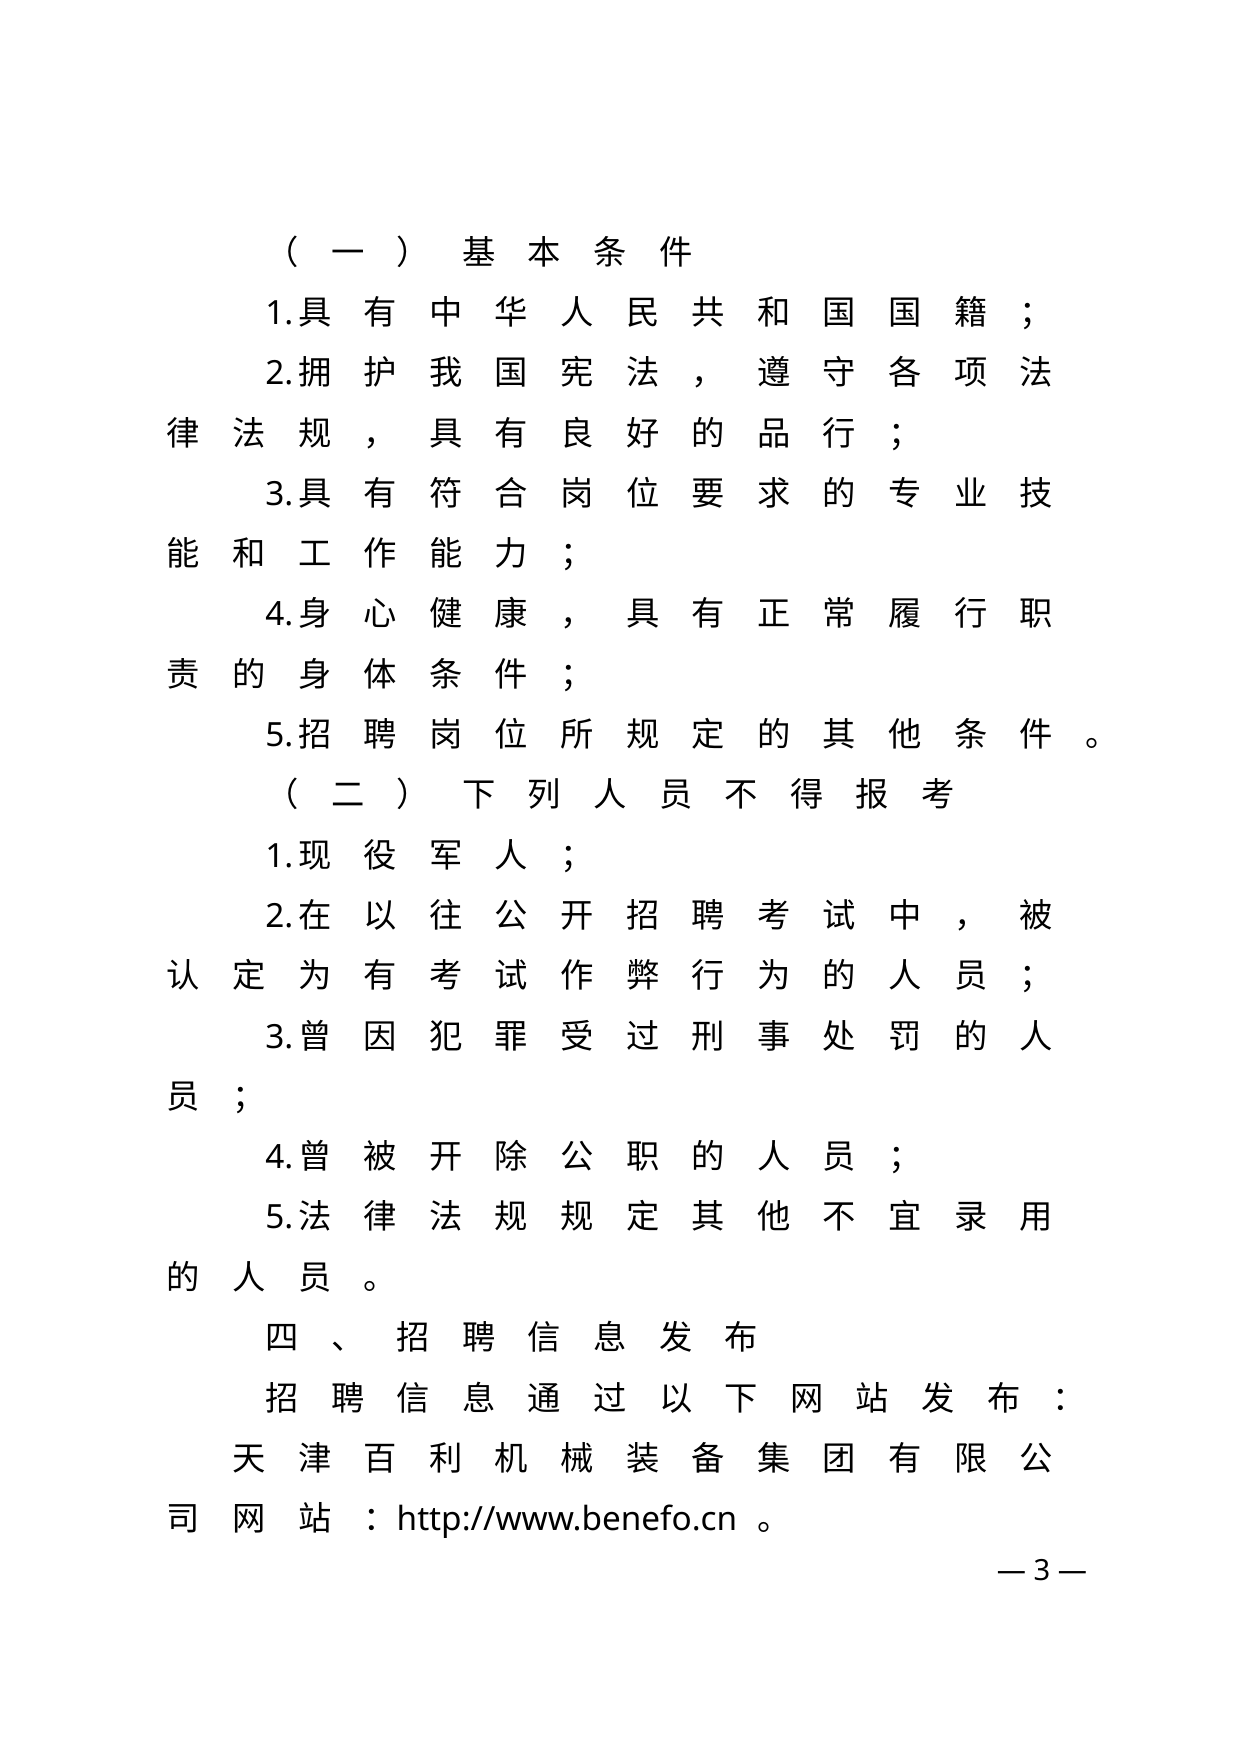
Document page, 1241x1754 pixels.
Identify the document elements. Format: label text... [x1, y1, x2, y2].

text 5.法律法规规定其他不宜录用的人员。 [167, 1184, 1085, 1305]
text 2.在以往公开招聘考试中，被认定为有考试作弊行为的人员； [167, 883, 1085, 1003]
text 天津百利机械装备集团有限公司网站：http://www.benefo.cn。 [167, 1426, 1085, 1546]
text （一）基本条件 [167, 219, 1085, 280]
text 2.拥护我国宪法，遵守各项法律法规，具有良好的品行； [167, 340, 1085, 461]
text （二）下列人员不得报考 [167, 762, 1085, 822]
text 3.具有符合岗位要求的专业技能和工作能力； [167, 461, 1085, 581]
text 1.具有中华人民共和国国籍； [167, 280, 1085, 340]
text 5.招聘岗位所规定的其他条件。 [167, 702, 1085, 762]
text 招聘信息通过以下网站发布： [167, 1365, 1085, 1426]
text 四、招聘信息发布 [167, 1305, 1085, 1365]
text 1.现役军人； [167, 822, 1085, 883]
text 4.曾被开除公职的人员； [167, 1124, 1085, 1184]
text 3.曾因犯罪受过刑事处罚的人员； [167, 1003, 1085, 1124]
text 4.身心健康，具有正常履行职责的身体条件； [167, 581, 1085, 702]
